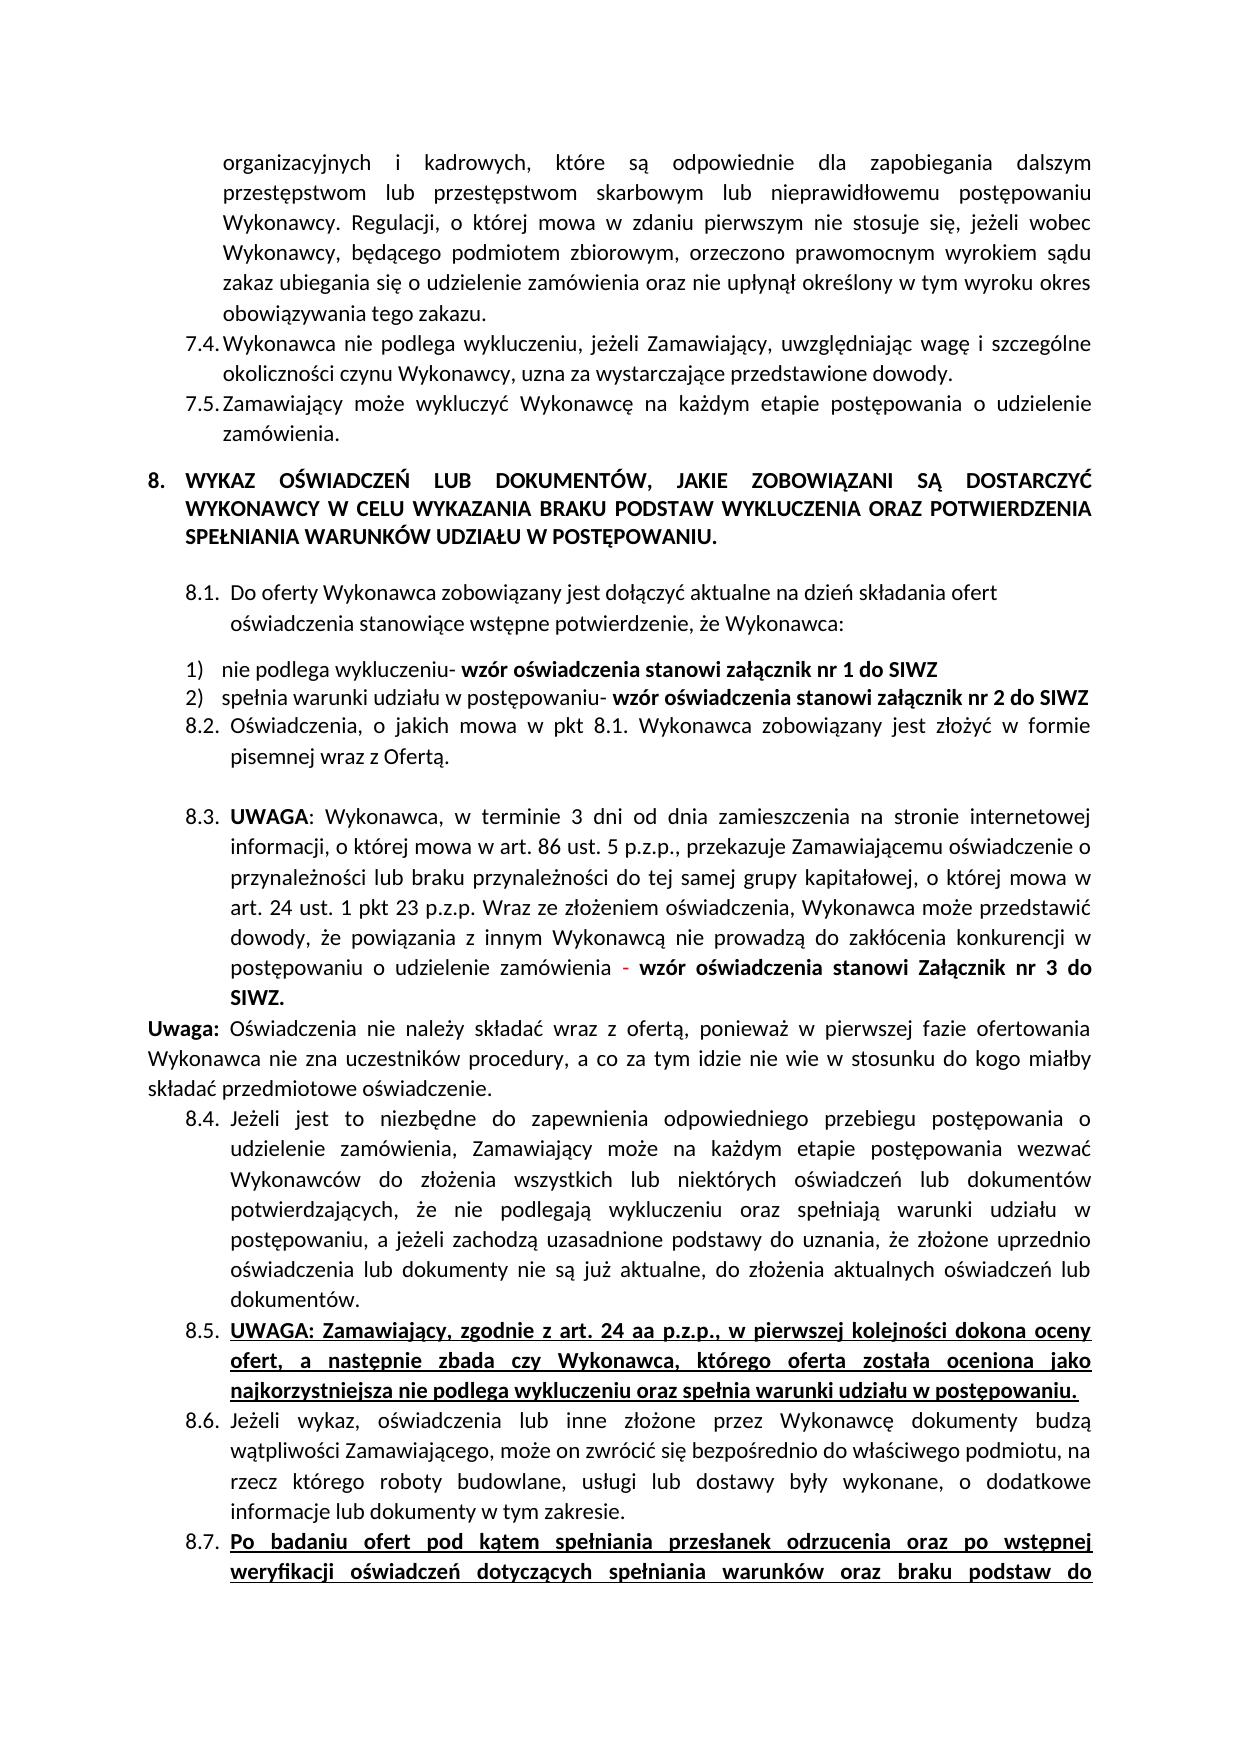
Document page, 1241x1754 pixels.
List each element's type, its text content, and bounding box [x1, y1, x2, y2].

list Jeżeli jest to niezbędne do zapewnienia odpowiedniego przebiegu postępowania o udzielenie zamówienia, Zamawiający może na każdym etapie postępowania wezwać Wykonawców do złożenia wszystkich lub niektórych oświadczeń lub dokumentów potwierdzających, że nie podlegają wykluczeniu oraz spełniają warunki udziału w postępowaniu, a jeżeli zachodzą uzasadnione podstawy do uznania, że złożone uprzednio oświadczenia lub dokumenty nie są już aktualne, do złożenia aktualnych oświadczeń lub dokumentów. [185, 1104, 1093, 1313]
text 2) spełnia warunki udziału w postępowaniu- wzór oświadczenia stanowi załącznik nr 2 do SIWZ [185, 683, 1093, 712]
text Uwaga: Oświadczenia nie należy składać wraz z ofertą, ponieważ w pierwszej fazie ofertowania Wykonawca nie zna uczestników procedury, a co za tym idzie nie wie w stosunku do kogo miałby składać przedmiotowe oświadczenie. [148, 1014, 1093, 1102]
list Oświadczenia, o jakich mowa w pkt 8.1. Wykonawca zobowiązany jest złożyć w formie pisemnej wraz z Ofertą. [185, 712, 1093, 770]
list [185, 148, 1093, 327]
list Jeżeli wykaz, oświadczenia lub inne złożone przez Wykonawcę dokumenty budzą wątpliwości Zamawiającego, może on zwrócić się bezpośrednio do właściwego podmiotu, na rzecz którego roboty budowlane, usługi lub dostawy były wykonane, o dodatkowe informacje lub dokumenty w tym zakresie. [185, 1406, 1093, 1525]
list Wykonawca nie podlega wykluczeniu, jeżeli Zamawiający, uwzględniając wagę i szczególne okoliczności czynu Wykonawcy, uzna za wystarczające przedstawione dowody. [185, 329, 1093, 387]
list WYKAZ OŚWIADCZEŃ LUB DOKUMENTÓW, JAKIE ZOBOWIĄZANI SĄ DOSTARCZYĆ WYKONAWCY W CELU WYKAZANIA BRAKU PODSTAW WYKLUCZENIA ORAZ POTWIERDZENIA SPEŁNIANIA WARUNKÓW UDZIAŁU W POSTĘPOWANIU. [148, 466, 1093, 550]
list Do oferty Wykonawca zobowiązany jest dołączyć aktualne na dzień składania ofert oświadczenia stanowiące wstępne potwierdzenie, że Wykonawca: [185, 578, 1093, 637]
text 1) nie podlega wykluczeniu- wzór oświadczenia stanowi załącznik nr 1 do SIWZ [185, 656, 1093, 683]
list Zamawiający może wykluczyć Wykonawcę na każdym etapie postępowania o udzielenie zamówienia. [185, 389, 1093, 447]
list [185, 1527, 1093, 1585]
list UWAGA: Wykonawca, w terminie 3 dni od dnia zamieszczenia na stronie internetowej informacji, o której mowa w art. 86 ust. 5 p.z.p., przekazuje Zamawiającemu oświadczenie o przynależności lub braku przynależności do tej samej grupy kapitałowej, o której mowa w art. 24 ust. 1 pkt 23 p.z.p. Wraz ze złożeniem oświadczenia, Wykonawca może przedstawić dowody, że powiązania z innym Wykonawcą nie prowadzą do zakłócenia konkurencji w postępowaniu o udzielenie zamówienia - wzór oświadczenia stanowi Załącznik nr 3 do SIWZ. [185, 802, 1093, 1011]
list UWAGA: Zamawiający, zgodnie z art. 24 aa p.z.p., w pierwszej kolejności dokona oceny ofert, a następnie zbada czy Wykonawca, którego oferta została oceniona jako najkorzystniejsza nie podlega wykluczeniu oraz spełnia warunki udziału w postępowaniu. [185, 1316, 1093, 1404]
